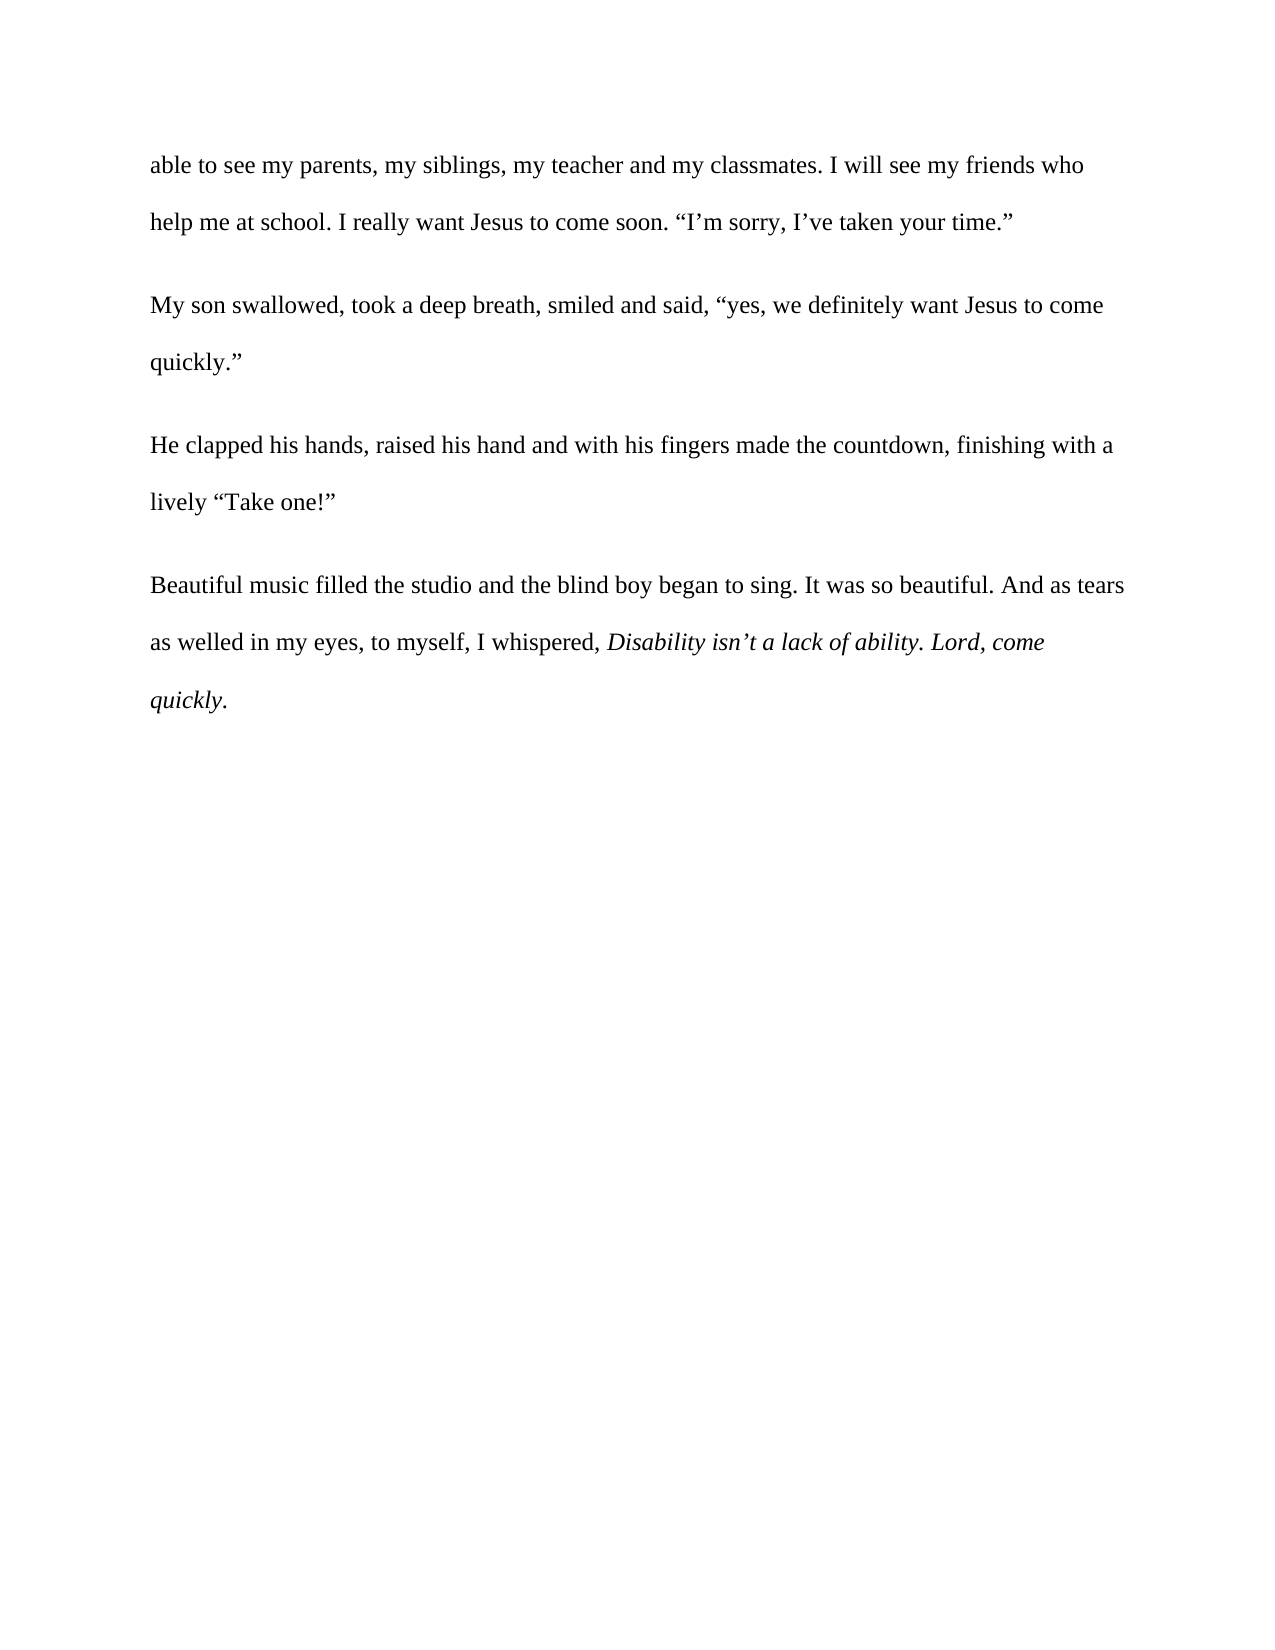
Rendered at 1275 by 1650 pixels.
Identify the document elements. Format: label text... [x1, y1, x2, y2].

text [150, 150, 1125, 236]
text My son swallowed, took a deep breath, smiled and said, “yes, we definitely want Jesus to come quickly.” [150, 290, 1125, 376]
text Beautiful music filled the studio and the blind boy began to sing. It was so beautiful. And as tears as welled in my eyes, to myself, I whispered, Disability isn’t a lack of ability. Lord, come quickly. [150, 570, 1125, 714]
text He clapped his hands, raised his hand and with his fingers made the countdown, finishing with a lively “Take one!” [150, 430, 1125, 516]
